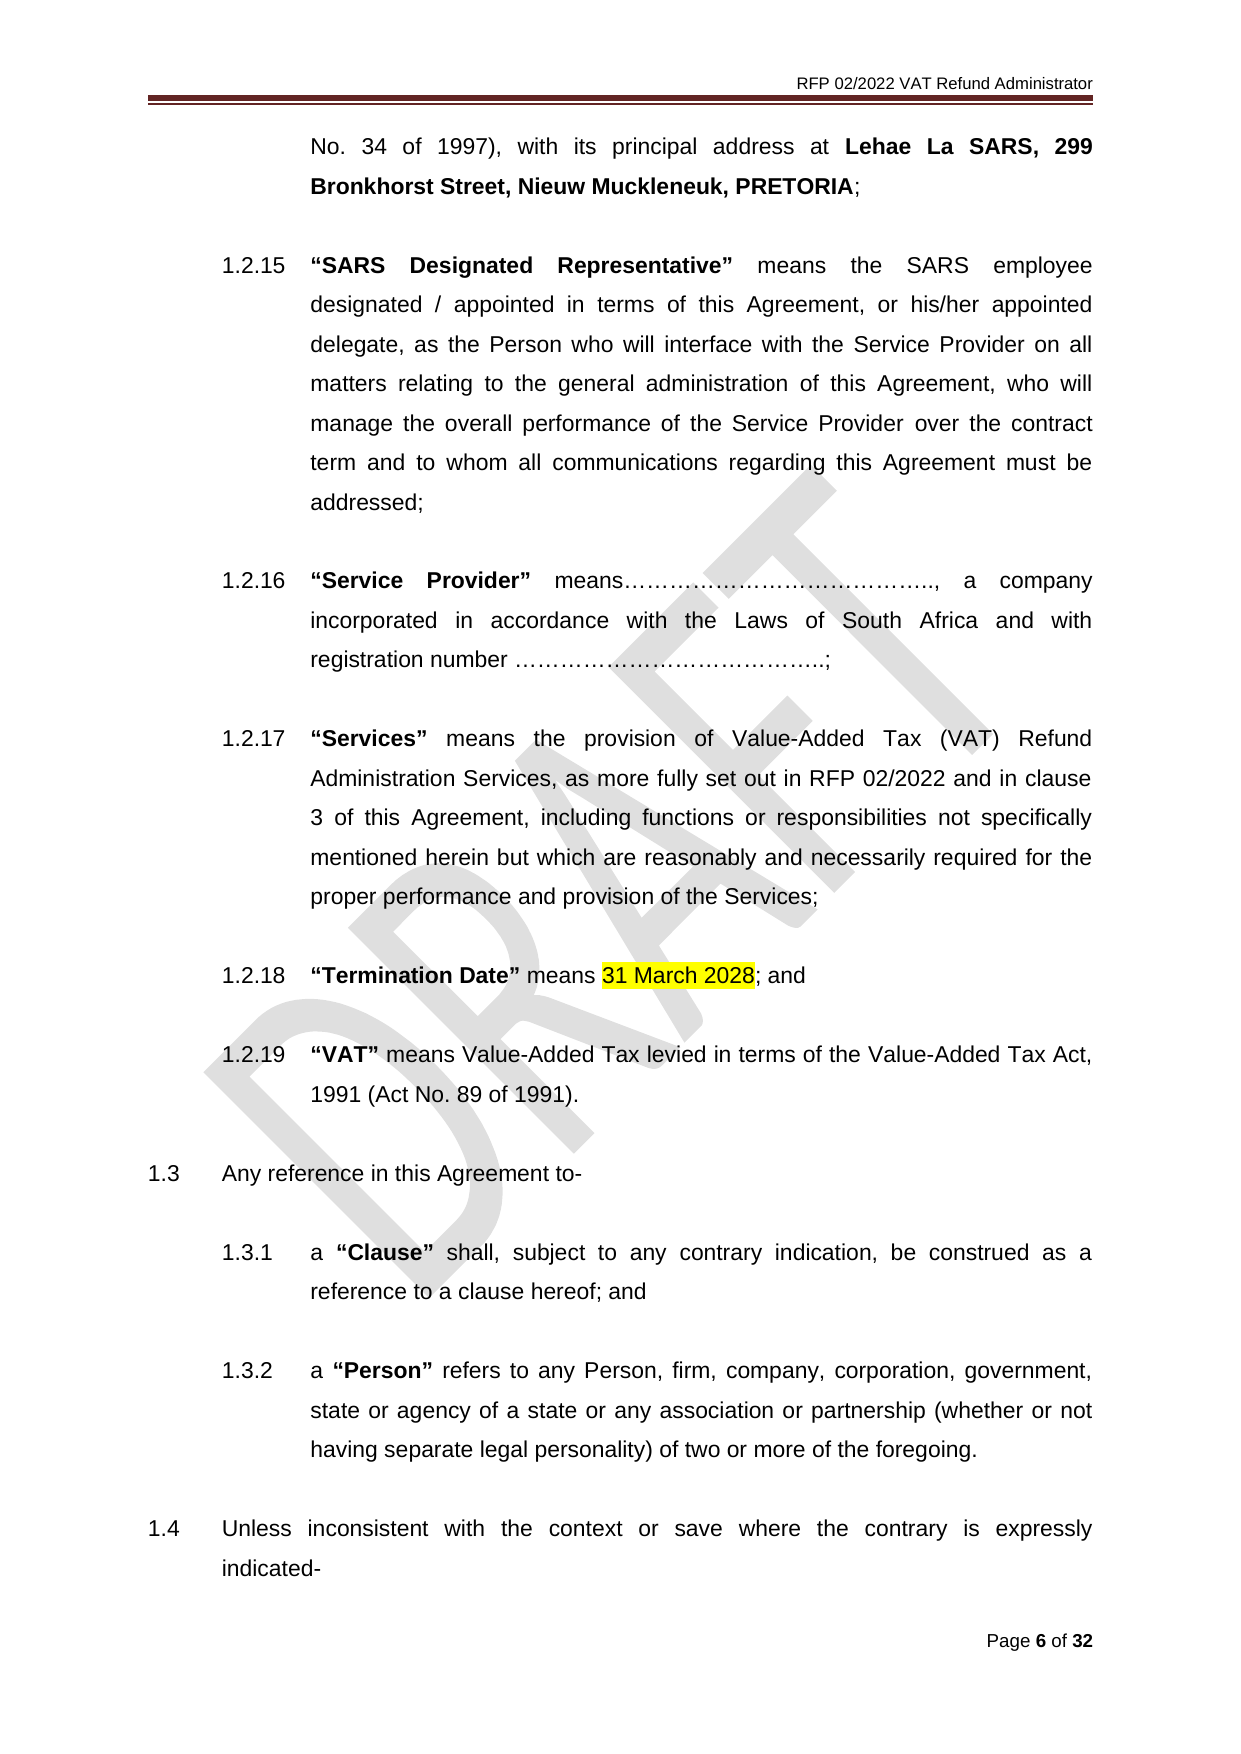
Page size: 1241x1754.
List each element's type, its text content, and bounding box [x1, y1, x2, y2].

list “Services” means the provision of Value-Added Tax (VAT) Refund Administration Services, as more fully set out in RFP 02/2022 and in clause 3 of this Agreement, including functions or responsibilities not specifically mentioned herein but which are reasonably and necessarily required for the proper performance and provision of the Services; [222, 725, 1093, 910]
list “VAT” means Value-Added Tax levied in terms of the Value-Added Tax Act, 1991 (Act No. 89 of 1991). [222, 1041, 1093, 1107]
list “Termination Date” means 31 March 2028; and [755, 962, 1093, 989]
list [222, 133, 1093, 199]
list “Termination Date” means 31 March 2028; and [222, 962, 602, 989]
list a “Person” refers to any Person, firm, company, corporation, government, state or agency of a state or any association or partnership (whether or not having separate legal personality) of two or more of the foregoing. [222, 1357, 1093, 1462]
list a “Clause” shall, subject to any contrary indication, be construed as a reference to a clause hereof; and [222, 1239, 1093, 1304]
list Unless inconsistent with the context or save where the contrary is expressly indicated- [148, 1515, 1093, 1581]
list “Service Provider” means………………………………….., a company incorporated in accordance with the Laws of South Africa and with registration number …………………………………..; [222, 567, 1093, 673]
list “SARS Designated Representative” means the SARS employee designated / appointed in terms of this Agreement, or his/her appointed delegate, as the Person who will interface with the Service Provider on all matters relating to the general administration of this Agreement, who will manage the overall performance of the Service Provider over the contract term and to whom all communications regarding this Agreement must be addressed; [222, 252, 1093, 515]
list Any reference in this Agreement to- [148, 1160, 1093, 1186]
